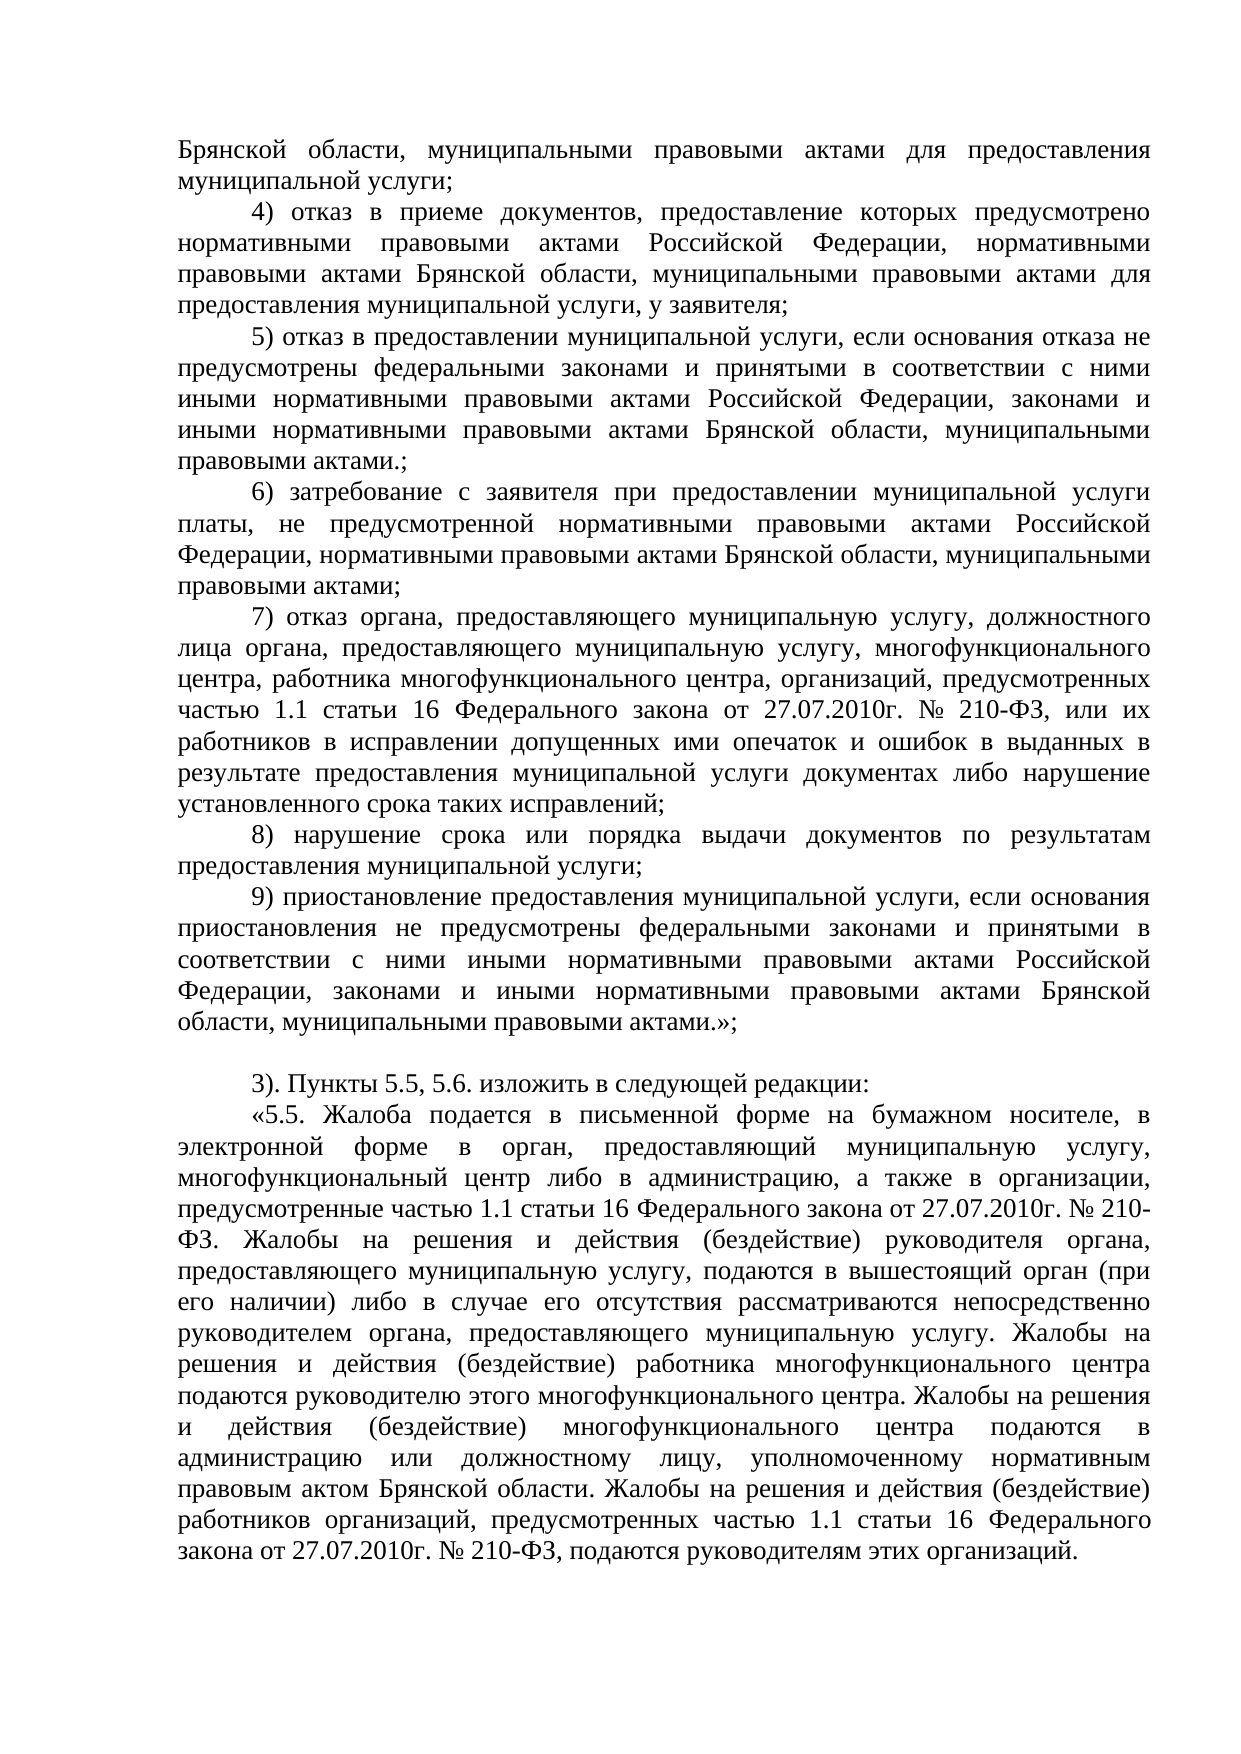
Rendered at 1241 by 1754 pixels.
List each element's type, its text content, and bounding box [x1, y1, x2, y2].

text 6) затребование с заявителя при предоставлении муниципальной услуги платы, не предусмотренной нормативными правовыми актами Российской Федерации, нормативными правовыми актами Брянской области, муниципальными правовыми актами; [177, 476, 1152, 600]
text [177, 133, 1152, 195]
text 5) отказ в предоставлении муниципальной услуги, если основания отказа не предусмотрены федеральными законами и принятыми в соответствии с ними иными нормативными правовыми актами Российской Федерации, законами и иными нормативными правовыми актами Брянской области, муниципальными правовыми актами.; [177, 320, 1152, 476]
text 4) отказ в приеме документов, предоставление которых предусмотрено нормативными правовыми актами Российской Федерации, нормативными правовыми актами Брянской области, муниципальными правовыми актами для предоставления муниципальной услуги, у заявителя; [177, 195, 1152, 320]
text 9) приостановление предоставления муниципальной услуги, если основания приостановления не предусмотрены федеральными законами и принятыми в соответствии с ними иными нормативными правовыми актами Российской Федерации, законами и иными нормативными правовыми актами Брянской области, муниципальными правовыми актами.»; [177, 880, 1152, 1036]
text 3). Пункты 5.5, 5.6. изложить в следующей редакции: [177, 1067, 1152, 1098]
text 8) нарушение срока или порядка выдачи документов по результатам предоставления муниципальной услуги; [177, 818, 1152, 880]
text «5.5. Жалоба подается в письменной форме на бумажном носителе, в электронной форме в орган, предоставляющий муниципальную услугу, многофункциональный центр либо в администрацию, а также в организации, предусмотренные частью 1.1 статьи 16 Федерального закона от 27.07.2010г. № 210-ФЗ. Жалобы на решения и действия (бездействие) руководителя органа, предоставляющего муниципальную услугу, подаются в вышестоящий орган (при его наличии) либо в случае его отсутствия рассматриваются непосредственно руководителем органа, предоставляющего муниципальную услугу. Жалобы на решения и действия (бездействие) работника многофункционального центра подаются руководителю этого многофункционального центра. Жалобы на решения и действия (бездействие) многофункционального центра подаются в администрацию или должностному лицу, уполномоченному нормативным правовым актом Брянской области. Жалобы на решения и действия (бездействие) работников организаций, предусмотренных частью 1.1 статьи 16 Федерального закона от 27.07.2010г. № 210-ФЗ, подаются руководителям этих организаций. [177, 1098, 1152, 1566]
text 7) отказ органа, предоставляющего муниципальную услугу, должностного лица органа, предоставляющего муниципальную услугу, многофункционального центра, работника многофункционального центра, организаций, предусмотренных частью 1.1 статьи 16 Федерального закона от 27.07.2010г. № 210-ФЗ, или их работников в исправлении допущенных ими опечаток и ошибок в выданных в результате предоставления муниципальной услуги документах либо нарушение установленного срока таких исправлений; [177, 600, 1152, 818]
